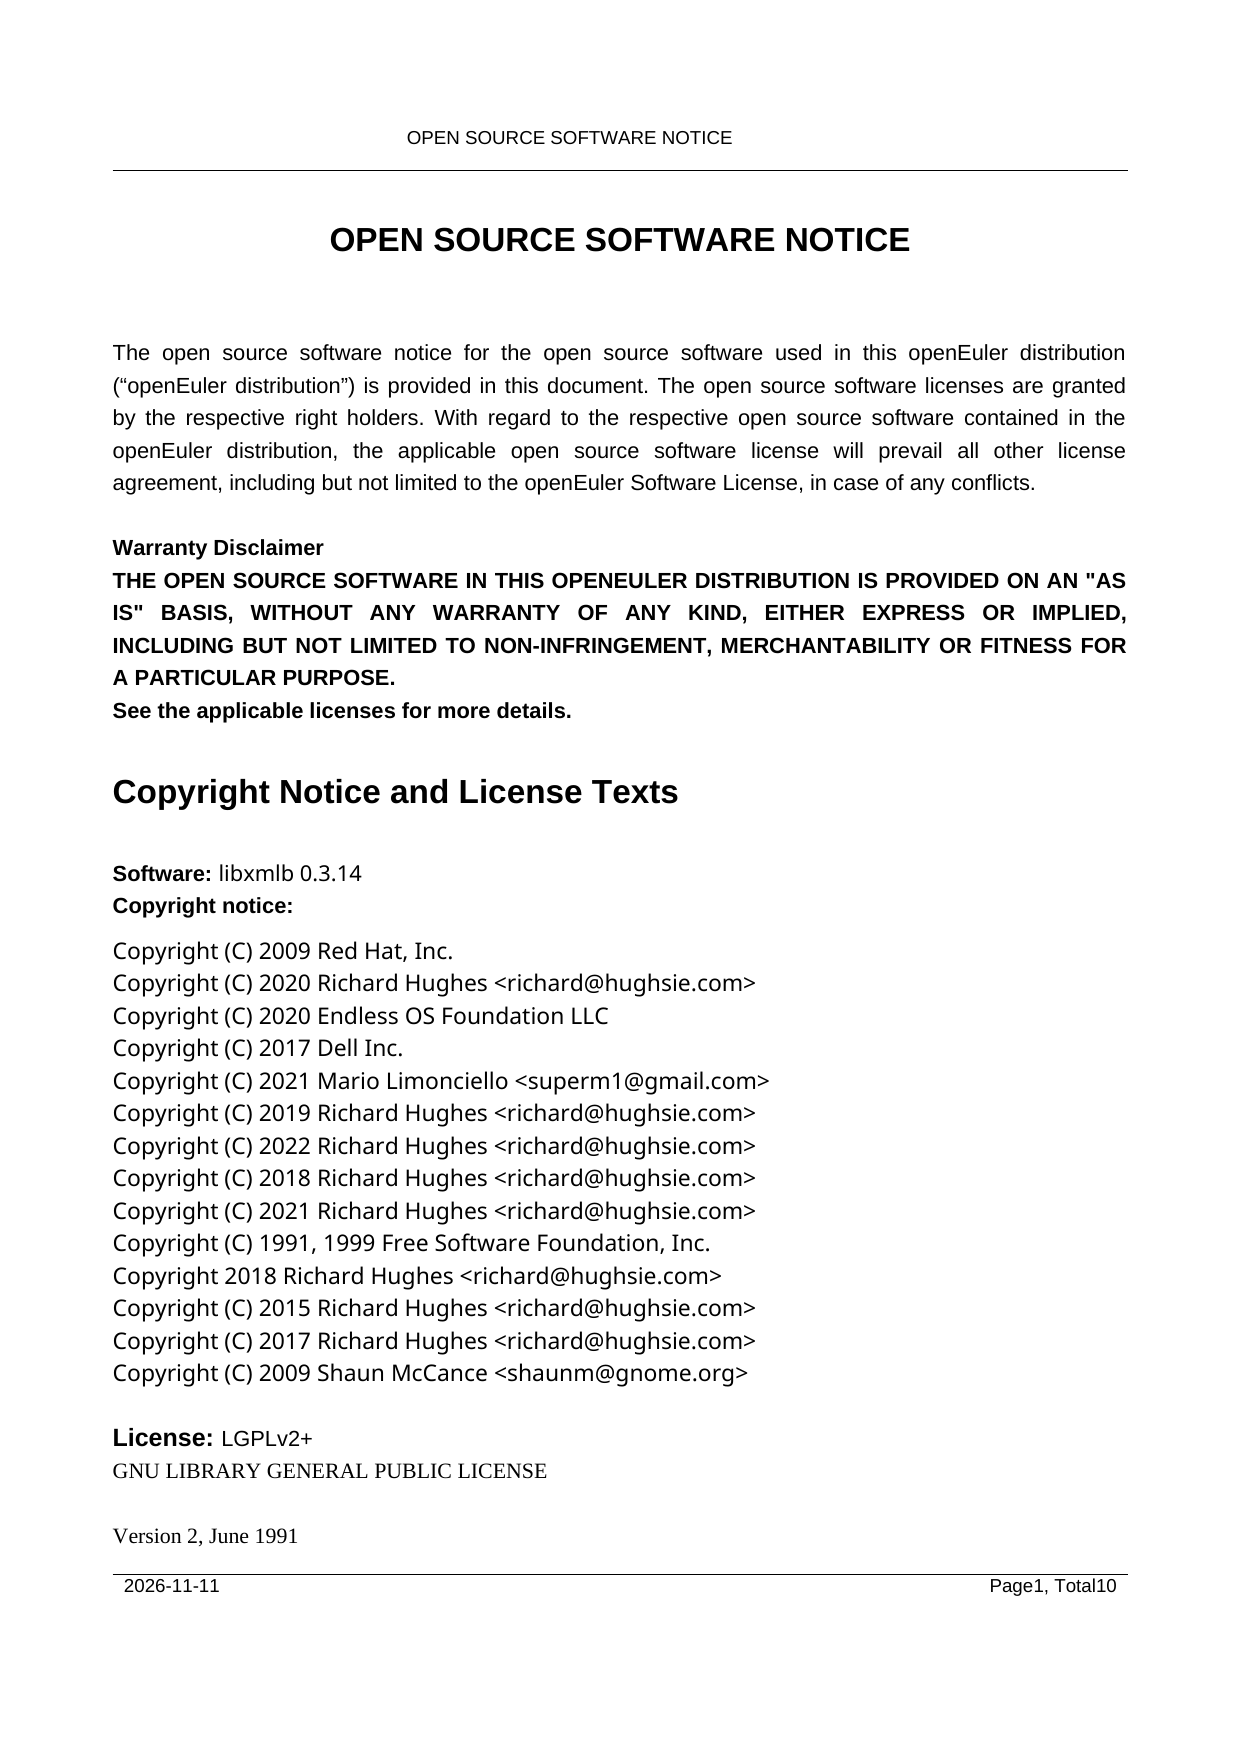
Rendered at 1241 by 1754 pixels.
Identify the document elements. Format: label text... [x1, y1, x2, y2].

text THE OPEN SOURCE SOFTWARE IN THIS OPENEULER DISTRIBUTION IS PROVIDED ON AN "AS IS" BASIS, WITHOUT ANY WARRANTY OF ANY KIND, EITHER EXPRESS OR IMPLIED, INCLUDING BUT NOT LIMITED TO NON-INFRINGEMENT, MERCHANTABILITY OR FITNESS FOR A PARTICULAR PURPOSE. See the applicable licenses for more details. [112, 564, 1128, 726]
text Copyright (C) 2009 Red Hat, Inc. Copyright (C) 2020 Richard Hughes <richard@hughsie.com> Copyright (C) 2020 Endless OS Foundation LLC Copyright (C) 2017 Dell Inc. Copyright (C) 2021 Mario Limonciello <superm1@gmail.com> Copyright (C) 2019 Richard Hughes <richard@hughsie.com> Copyright (C) 2022 Richard Hughes <richard@hughsie.com> Copyright (C) 2018 Richard Hughes <richard@hughsie.com> Copyright (C) 2021 Richard Hughes <richard@hughsie.com> Copyright (C) 1991, 1999 Free Software Foundation, Inc. Copyright 2018 Richard Hughes <richard@hughsie.com> Copyright (C) 2015 Richard Hughes <richard@hughsie.com> Copyright (C) 2017 Richard Hughes <richard@hughsie.com> Copyright (C) 2009 Shaun McCance <shaunm@gnome.org> [112, 934, 1128, 1421]
text License: LGPLv2+ [112, 1421, 1128, 1454]
text Copyright notice: [112, 889, 1128, 921]
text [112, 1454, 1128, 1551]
text Warranty Disclaimer [112, 531, 1128, 564]
text The open source software notice for the open source software used in this openEuler distribution (“openEuler distribution”) is provided in this document. The open source software licenses are granted by the respective right holders. With regard to the respective open source software contained in the openEuler distribution, the applicable open source software license will prevail all other license agreement, including but not limited to the openEuler Software License, in case of any conflicts. [112, 336, 1128, 499]
text Copyright Notice and License Texts [112, 759, 1128, 824]
title Software: libxmlb 0.3.14 [112, 856, 1128, 889]
text OPEN SOURCE SOFTWARE NOTICE [112, 206, 1128, 271]
